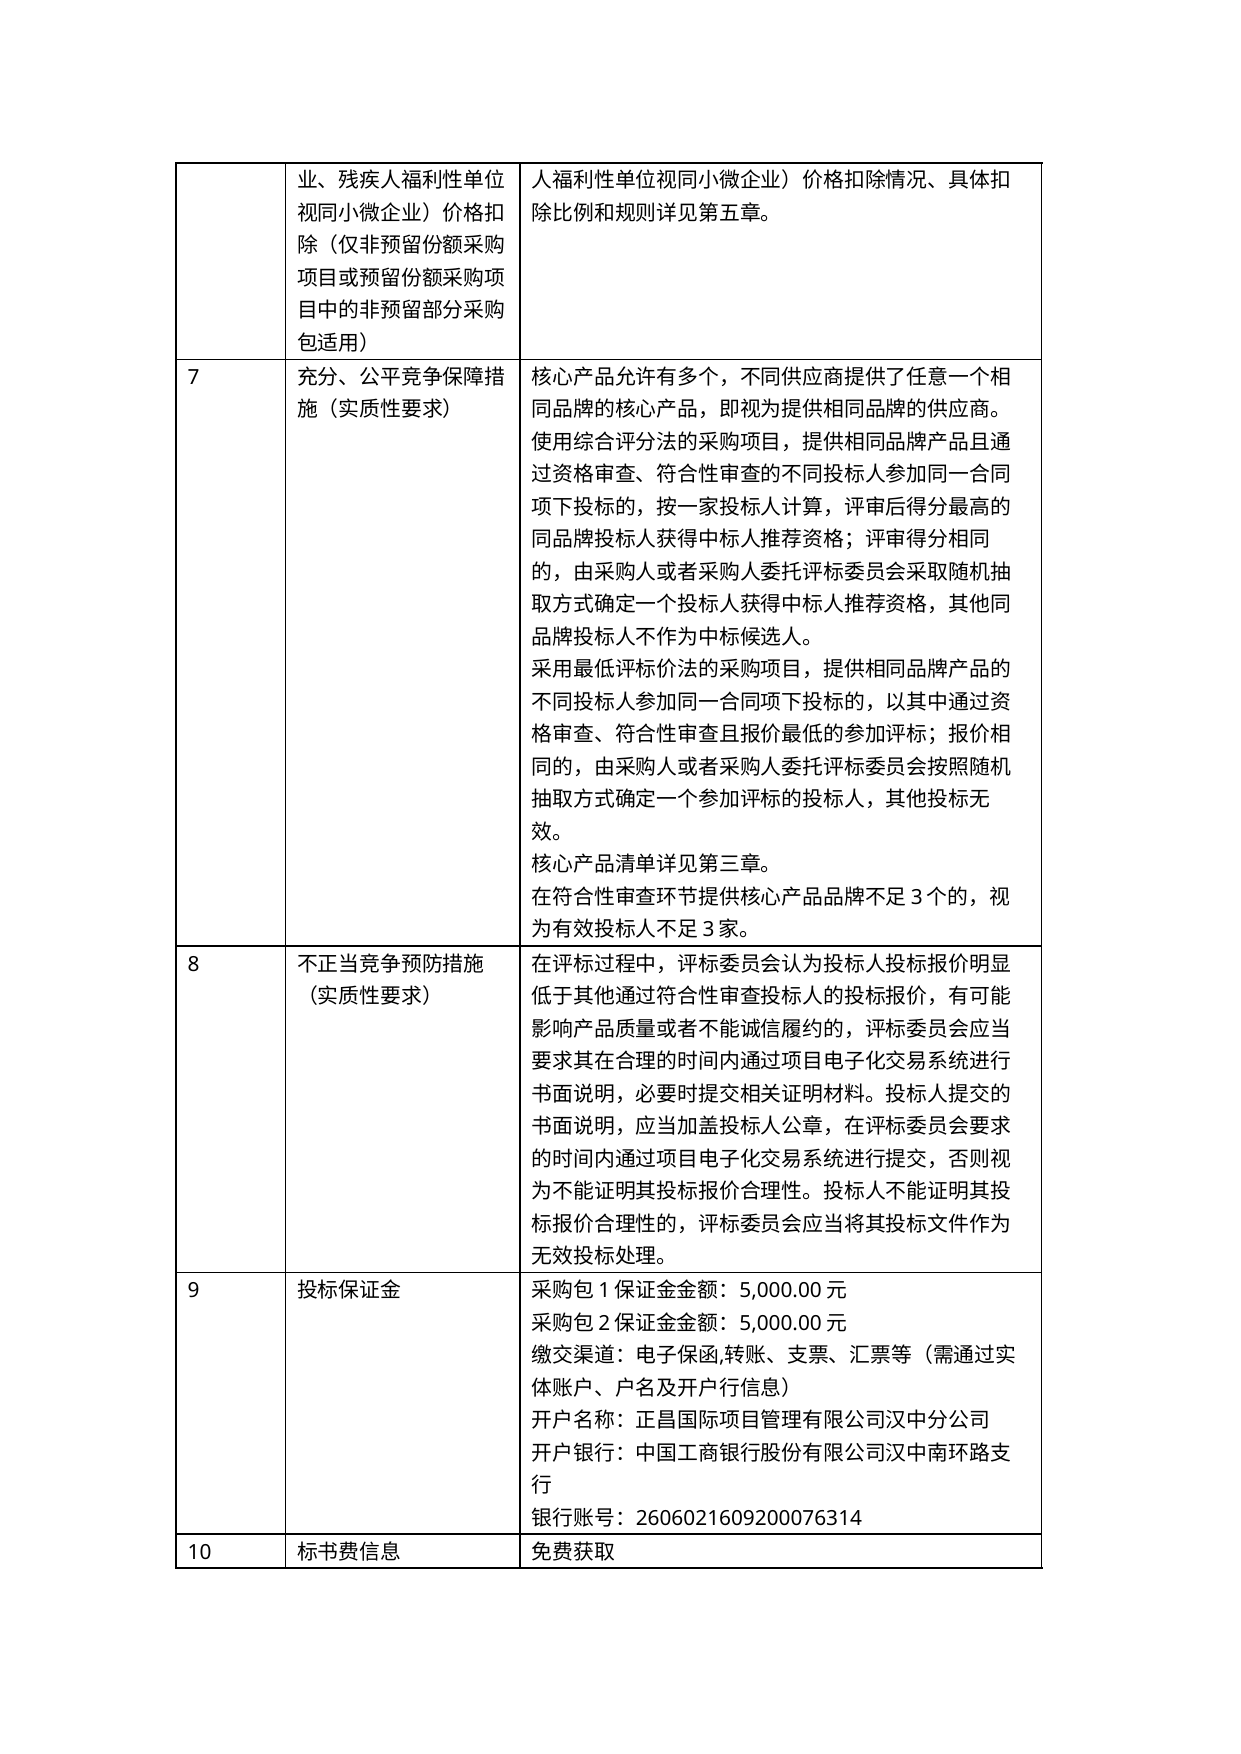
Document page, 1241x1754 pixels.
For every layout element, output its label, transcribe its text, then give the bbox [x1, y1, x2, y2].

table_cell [521, 164, 1041, 358]
table_cell 充分、公平竞争保障措施（实质性要求） [286, 360, 519, 945]
table_cell 投标保证金 [286, 1273, 519, 1533]
table_cell 8 [177, 947, 285, 1272]
table_cell 核心产品允许有多个，不同供应商提供了任意一个相同品牌的核心产品，即视为提供相同品牌的供应商。 使用综合评分法的采购项目，提供相同品牌产品且通过资格审查、符合性审查的不同投标人参加同一合同项下投标的，按一家投标人计算，评审后得分最高的同品牌投标人获得中标人推荐资格；评审得分相同的，由采购人或者采购人委托评标委员会采取随机抽取方式确定一个投标人获得中标人推荐资格，其他同品牌投标人不作为中标候选人。 采用最低评标价法的采购项目，提供相同品牌产品的不同投标人参加同一合同项下投标的，以其中通过资格审查、符合性审查且报价最低的参加评标；报价相同的，由采购人或者采购人委托评标委员会按照随机抽取方式确定一个参加评标的投标人，其他投标无效。 核心产品清单详见第三章。 在符合性审查环节提供核心产品品牌不足3个的，视为有效投标人不足3家。 [521, 360, 1041, 945]
table_cell 10 [177, 1535, 285, 1567]
table_cell 在评标过程中，评标委员会认为投标人投标报价明显低于其他通过符合性审查投标人的投标报价，有可能影响产品质量或者不能诚信履约的，评标委员会应当要求其在合理的时间内通过项目电子化交易系统进行书面说明，必要时提交相关证明材料。投标人提交的书面说明，应当加盖投标人公章，在评标委员会要求的时间内通过项目电子化交易系统进行提交，否则视为不能证明其投标报价合理性。投标人不能证明其投标报价合理性的，评标委员会应当将其投标文件作为无效投标处理。 [521, 947, 1041, 1272]
table_cell 免费获取 [521, 1535, 1041, 1567]
table_cell 6 [177, 164, 285, 358]
table_cell 9 [177, 1273, 285, 1533]
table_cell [286, 164, 519, 358]
table_cell 标书费信息 [286, 1535, 519, 1567]
table_cell 不正当竞争预防措施（实质性要求） [286, 947, 519, 1272]
table_cell 7 [177, 360, 285, 945]
table_cell 采购包1保证金金额：5,000.00元 采购包2保证金金额：5,000.00元 缴交渠道：电子保函,转账、支票、汇票等（需通过实体账户、户名及开户行信息） 开户名称：正昌国际项目管理有限公司汉中分公司 开户银行：中国工商银行股份有限公司汉中南环路支行 银行账号：2606021609200076314 [521, 1273, 1041, 1533]
